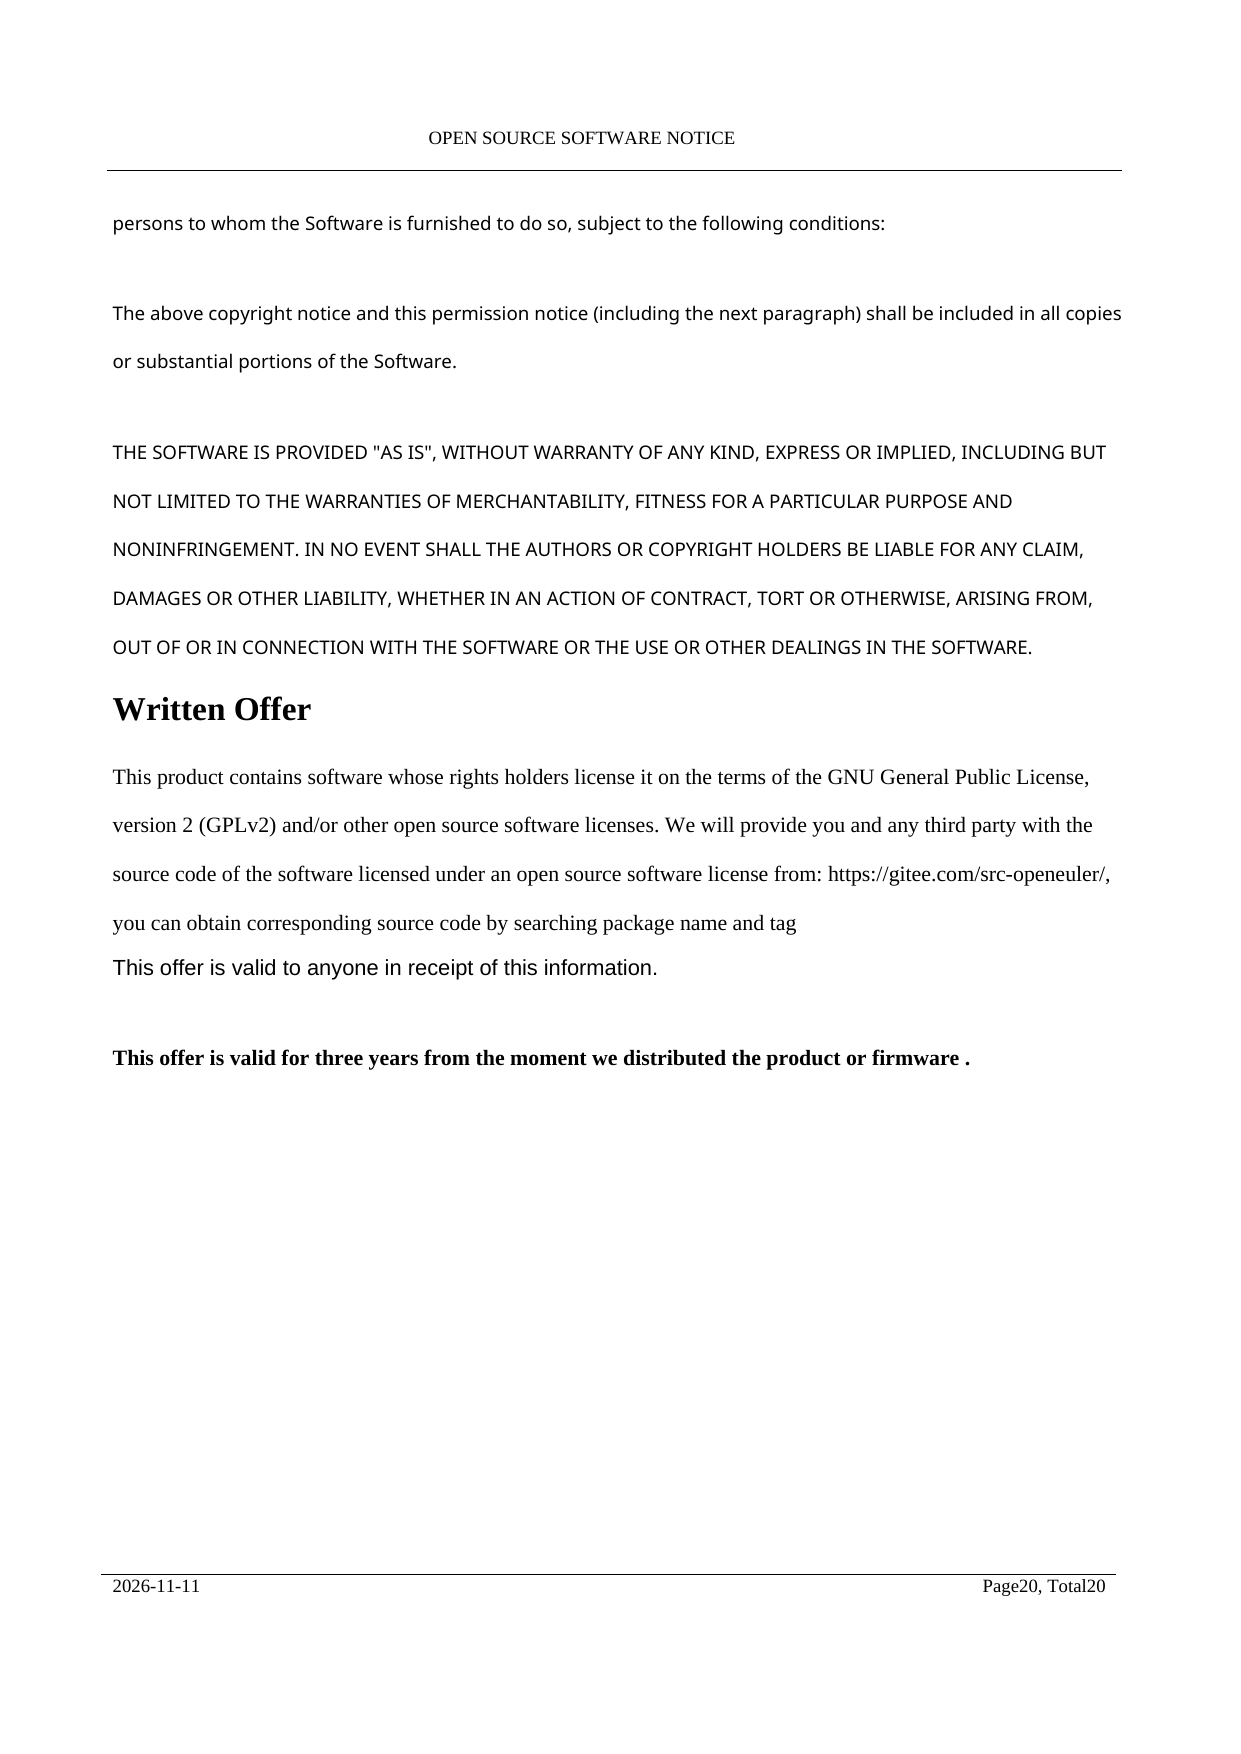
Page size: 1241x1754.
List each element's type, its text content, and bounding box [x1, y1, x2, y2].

text The above copyright notice and this permission notice (including the next paragraph) shall be included in all copies or substantial portions of the Software. [112, 297, 1128, 378]
text This offer is valid for three years from the moment we distributed the product or firmware . [112, 1042, 1128, 1074]
text This offer is valid to anyone in receipt of this information. [112, 951, 1128, 984]
text This product contains software whose rights holders license it on the terms of the GNU General Public License, version 2 (GPLv2) and/or other open source software licenses. We will provide you and any third party with the source code of the software licensed under an open source software license from: https://gitee.com/src-openeuler/, you can obtain corresponding source code by searching package name and tag [112, 760, 1128, 939]
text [112, 206, 1128, 239]
text THE SOFTWARE IS PROVIDED "AS IS", WITHOUT WARRANTY OF ANY KIND, EXPRESS OR IMPLIED, INCLUDING BUT NOT LIMITED TO THE WARRANTIES OF MERCHANTABILITY, FITNESS FOR A PARTICULAR PURPOSE AND NONINFRINGEMENT. IN NO EVENT SHALL THE AUTHORS OR COPYRIGHT HOLDERS BE LIABLE FOR ANY CLAIM, DAMAGES OR OTHER LIABILITY, WHETHER IN AN ACTION OF CONTRACT, TORT OR OTHERWISE, ARISING FROM, OUT OF OR IN CONNECTION WITH THE SOFTWARE OR THE USE OR OTHER DEALINGS IN THE SOFTWARE. [112, 436, 1128, 663]
text Written Offer [112, 676, 1128, 741]
